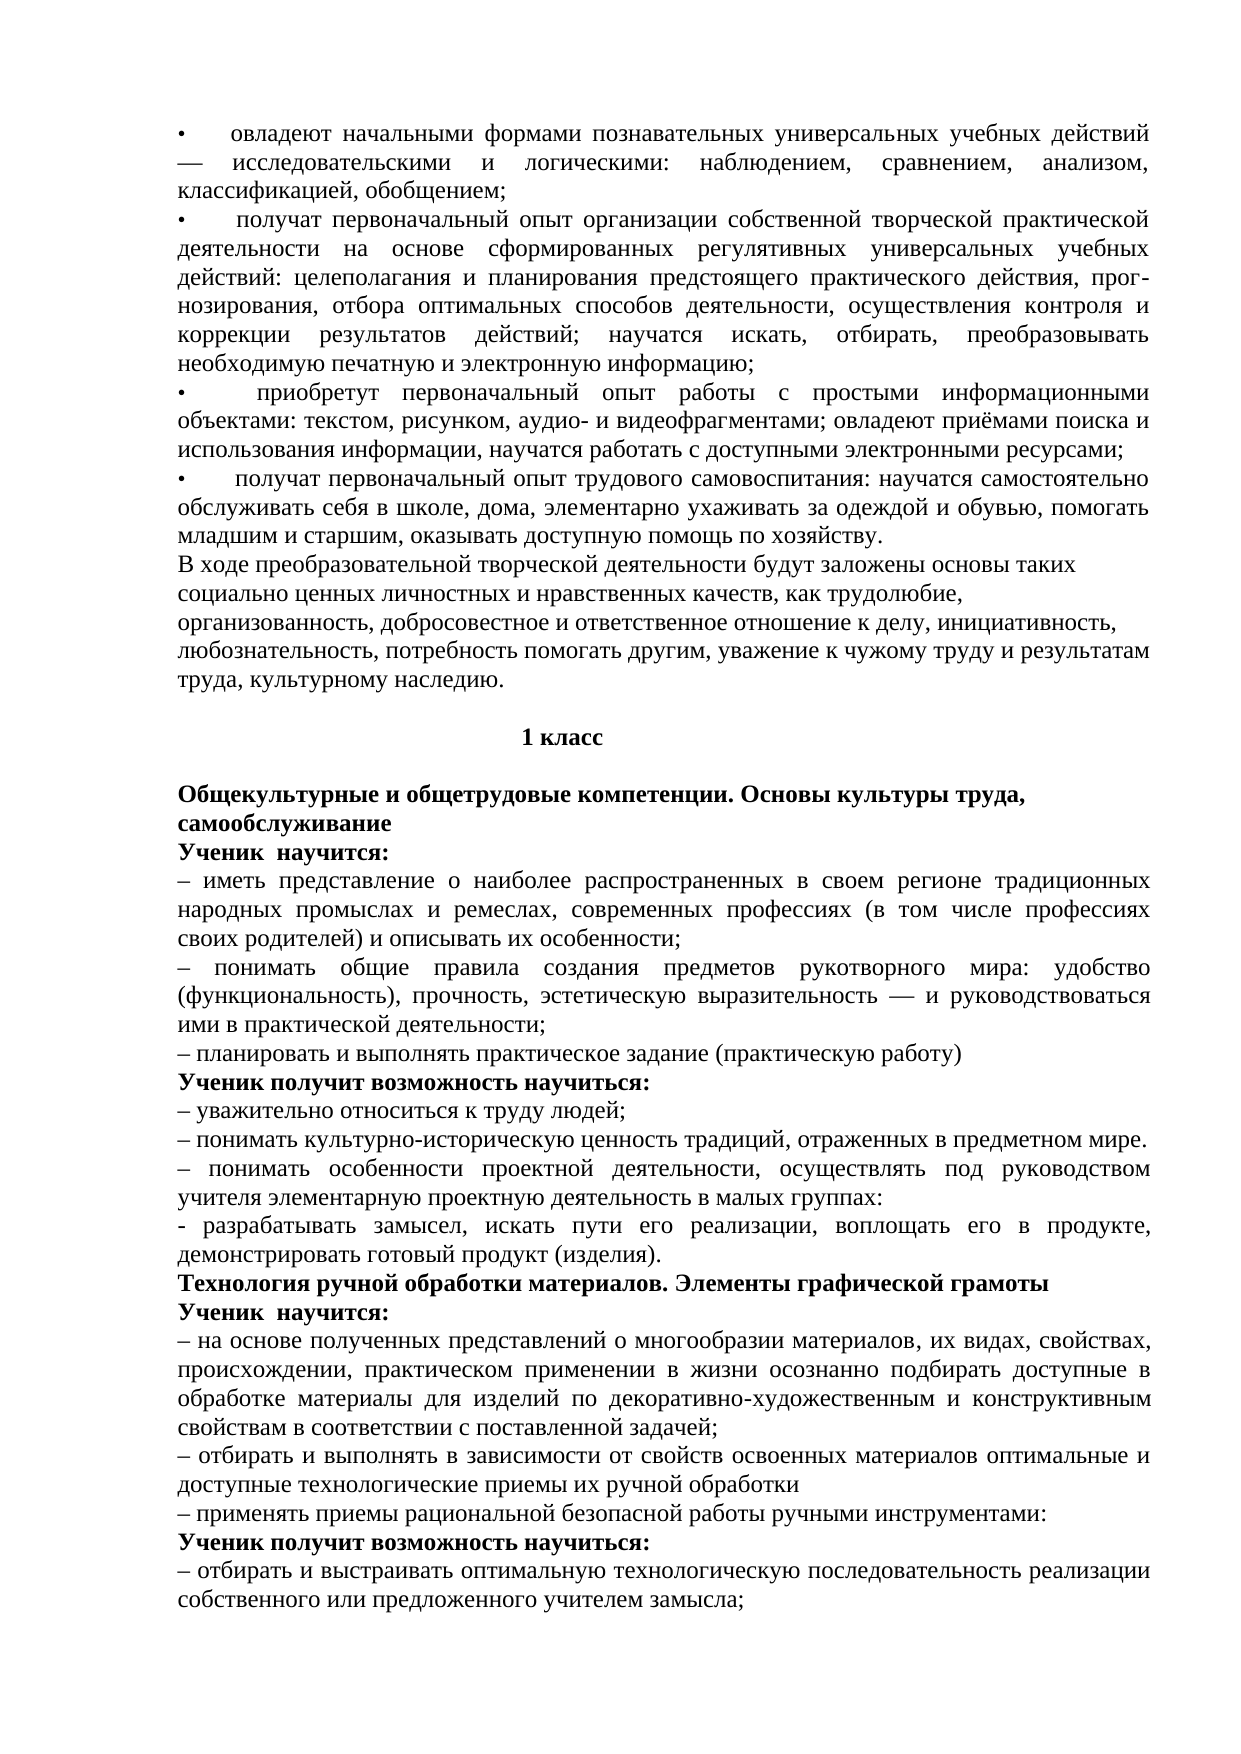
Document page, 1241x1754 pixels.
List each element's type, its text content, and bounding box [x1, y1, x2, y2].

list получат первоначальный опыт трудового самовоспитания: научатся самостоятельно обслуживать себя в школе, дома, элементарно ухаживать за одеждой и обувью, помогать младшим и старшим, оказывать доступную помощь по хозяйству. [177, 463, 1149, 549]
text – уважительно относиться к труду людей; [177, 1096, 1152, 1124]
text – применять приемы рациональной безопасной работы ручными инструментами: [177, 1498, 1152, 1527]
text самообслуживание [177, 808, 1152, 837]
list получат первоначальный опыт организации собственной творческой практической деятельности на основе сформированных регулятивных универсальных учебных действий: целеполагания и планирования предстоящего практического действия, прогнозирования, отбора оптимальных способов деятельности, осуществления контроля и коррекции результатов действий; научатся искать, отбирать, преобразовывать необходимую печатную и электронную информацию; [177, 204, 1149, 377]
text – отбирать и выполнять в зависимости от свойств освоенных материалов оптимальные и доступные технологические приемы их ручной обработки [177, 1441, 1152, 1498]
text Ученик получит возможность научиться: [177, 1067, 1152, 1096]
text – отбирать и выстраивать оптимальную технологическую последовательность реализации собственного или предложенного учителем замысла; [177, 1556, 1152, 1613]
text В ходе преобразовательной творческой деятельности будут заложены основы таких социально ценных личностных и нравственных качеств, как трудолюбие, организованность, добросовестное и ответственное отношение к делу, инициативность, любознательность, потребность помогать другим, уважение к чужому труду и результатам труда, культурному наследию. [177, 549, 1152, 693]
text Технология ручной обработки материалов. Элементы графической грамоты [177, 1268, 1152, 1297]
text – иметь представление о наиболее распространенных в своем регионе традиционных народных промыслах и ремеслах, современных профессиях (в том числе профессиях своих родителей) и описывать их особенности; [177, 866, 1152, 952]
text Ученик получит возможность научиться: [177, 1527, 1152, 1556]
text - разрабатывать замысел, искать пути его реализации, воплощать его в продукте, демонстрировать готовый продукт (изделия). [177, 1211, 1152, 1268]
text – планировать и выполнять практическое задание (практическую работу) [177, 1038, 1152, 1067]
text 1 класс [177, 722, 1152, 751]
text – понимать культурно-историческую ценность традиций, отраженных в предметном мире. [177, 1124, 1152, 1153]
text Общекультурные и общетрудовые компетенции. Основы культуры труда, [177, 779, 1152, 808]
text Ученик научится: [177, 837, 1152, 866]
list приобретут первоначальный опыт работы с простыми информационными объектами: текстом, рисунком, аудио- и видеофрагментами; овладеют приёмами поиска и использования информации, научатся работать с доступными электронными ресурсами; [177, 377, 1149, 463]
text – на основе полученных представлений о многообразии материалов, их видах, свойствах, происхождении, практическом применении в жизни осознанно подбирать доступные в обработке материалы для изделий по декоративно-художественным и конструктивным свойствам в соответствии с поставленной задачей; [177, 1326, 1152, 1441]
text – понимать особенности проектной деятельности, осуществлять под руководством учителя элементарную проектную деятельность в малых группах: [177, 1153, 1152, 1211]
text Ученик научится: [177, 1297, 1152, 1326]
text – понимать общие правила создания предметов рукотворного мира: удобство (функциональность), прочность, эстетическую выразительность — и руководствоваться ими в практической деятельности; [177, 952, 1152, 1038]
list овладеют начальными формами познавательных универсальных учебных действий — исследовательскими и логическими: наблюдением, сравнением, анализом, классификацией, обобщением; [177, 118, 1149, 204]
